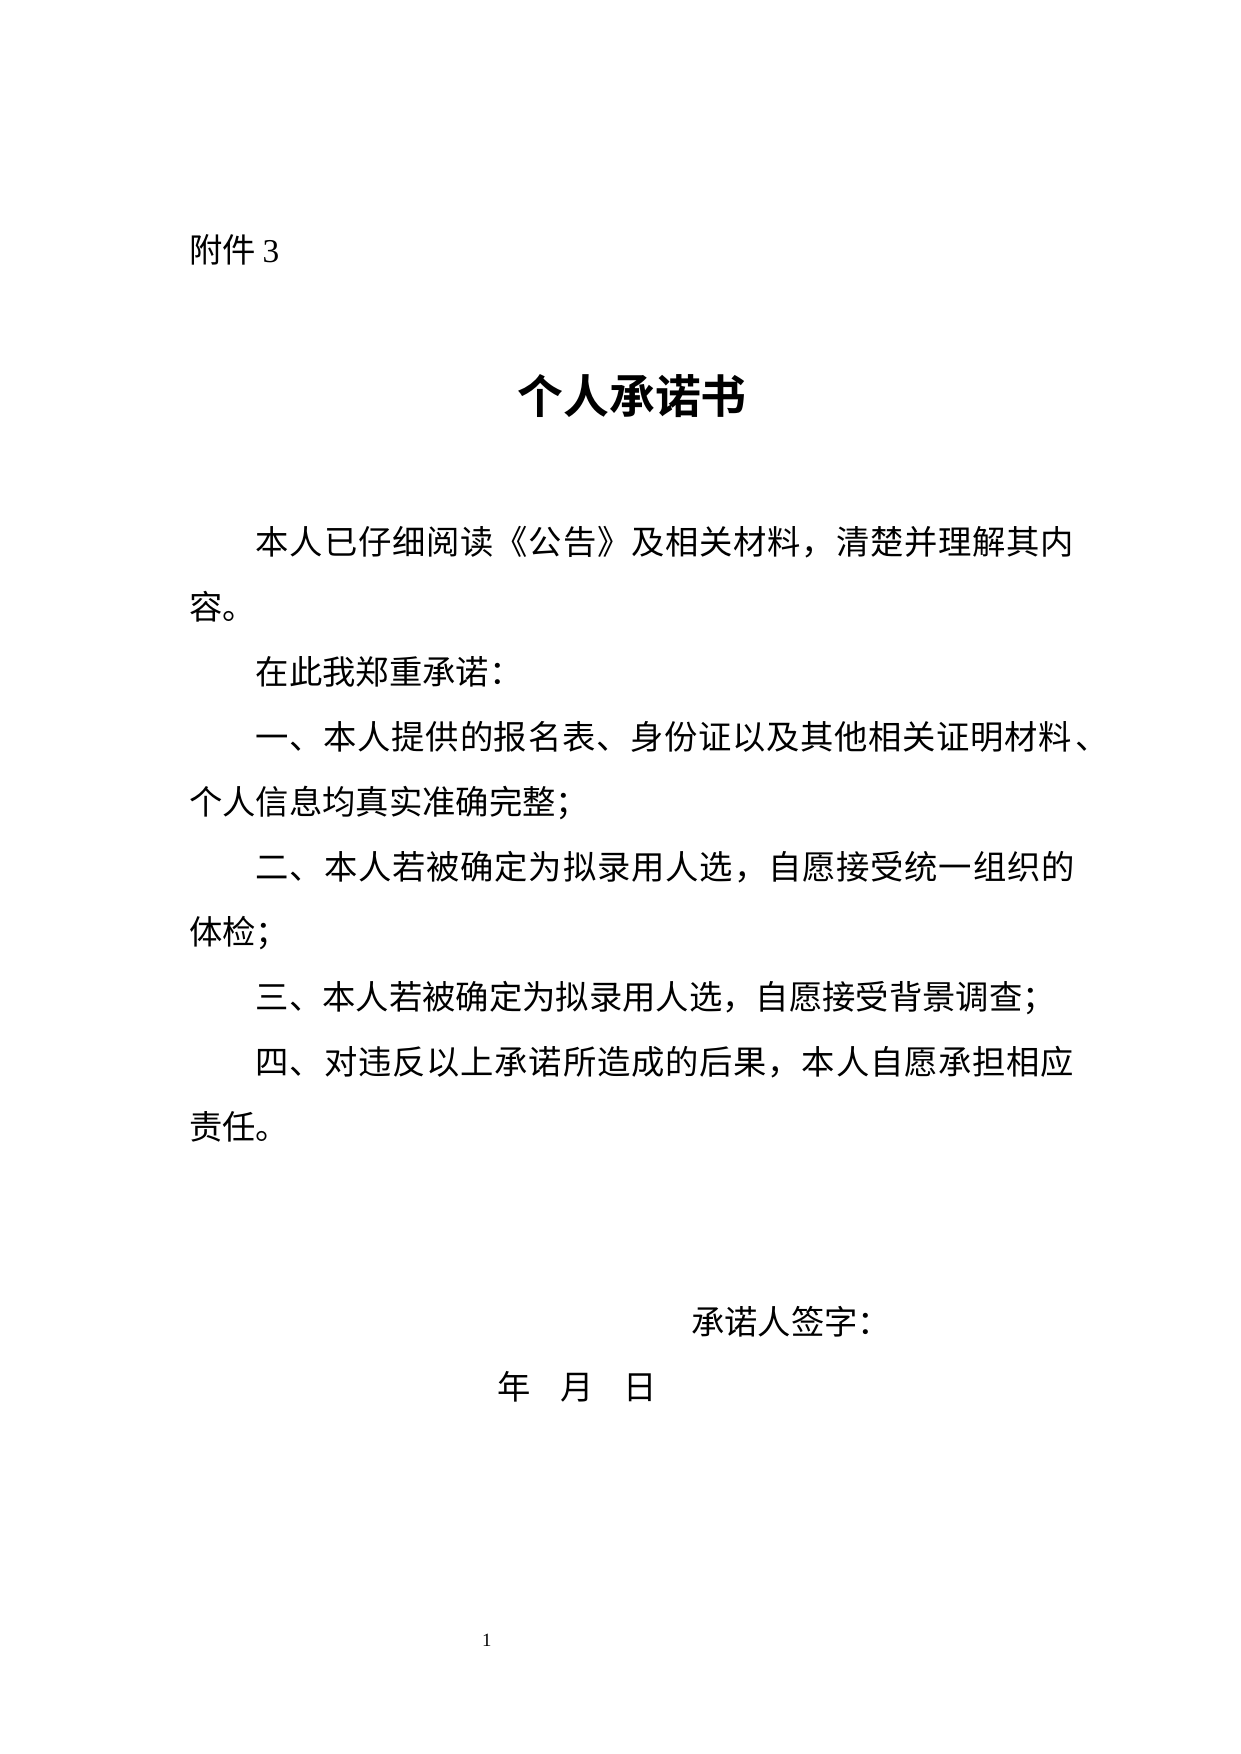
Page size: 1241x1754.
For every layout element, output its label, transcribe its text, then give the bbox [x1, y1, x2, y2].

text 在此我郑重承诺： [189, 638, 1075, 703]
text 三、本人若被确定为拟录用人选，自愿接受背景调查； [189, 963, 1075, 1028]
text 一、本人提供的报名表、身份证以及其他相关证明材料、个人信息均真实准确完整； [189, 703, 1075, 833]
text 本人已仔细阅读《公告》及相关材料，清楚并理解其内容。 [189, 508, 1075, 638]
text 二、本人若被确定为拟录用人选，自愿接受统一组织的体检； [189, 833, 1075, 963]
text 四、对违反以上承诺所造成的后果，本人自愿承担相应责任。 [189, 1028, 1075, 1158]
text 个人承诺书 [189, 345, 1075, 443]
text 附件3 [189, 215, 1075, 280]
text 承诺人签字： [189, 1288, 1075, 1353]
text 年 月 日 [189, 1353, 1075, 1418]
